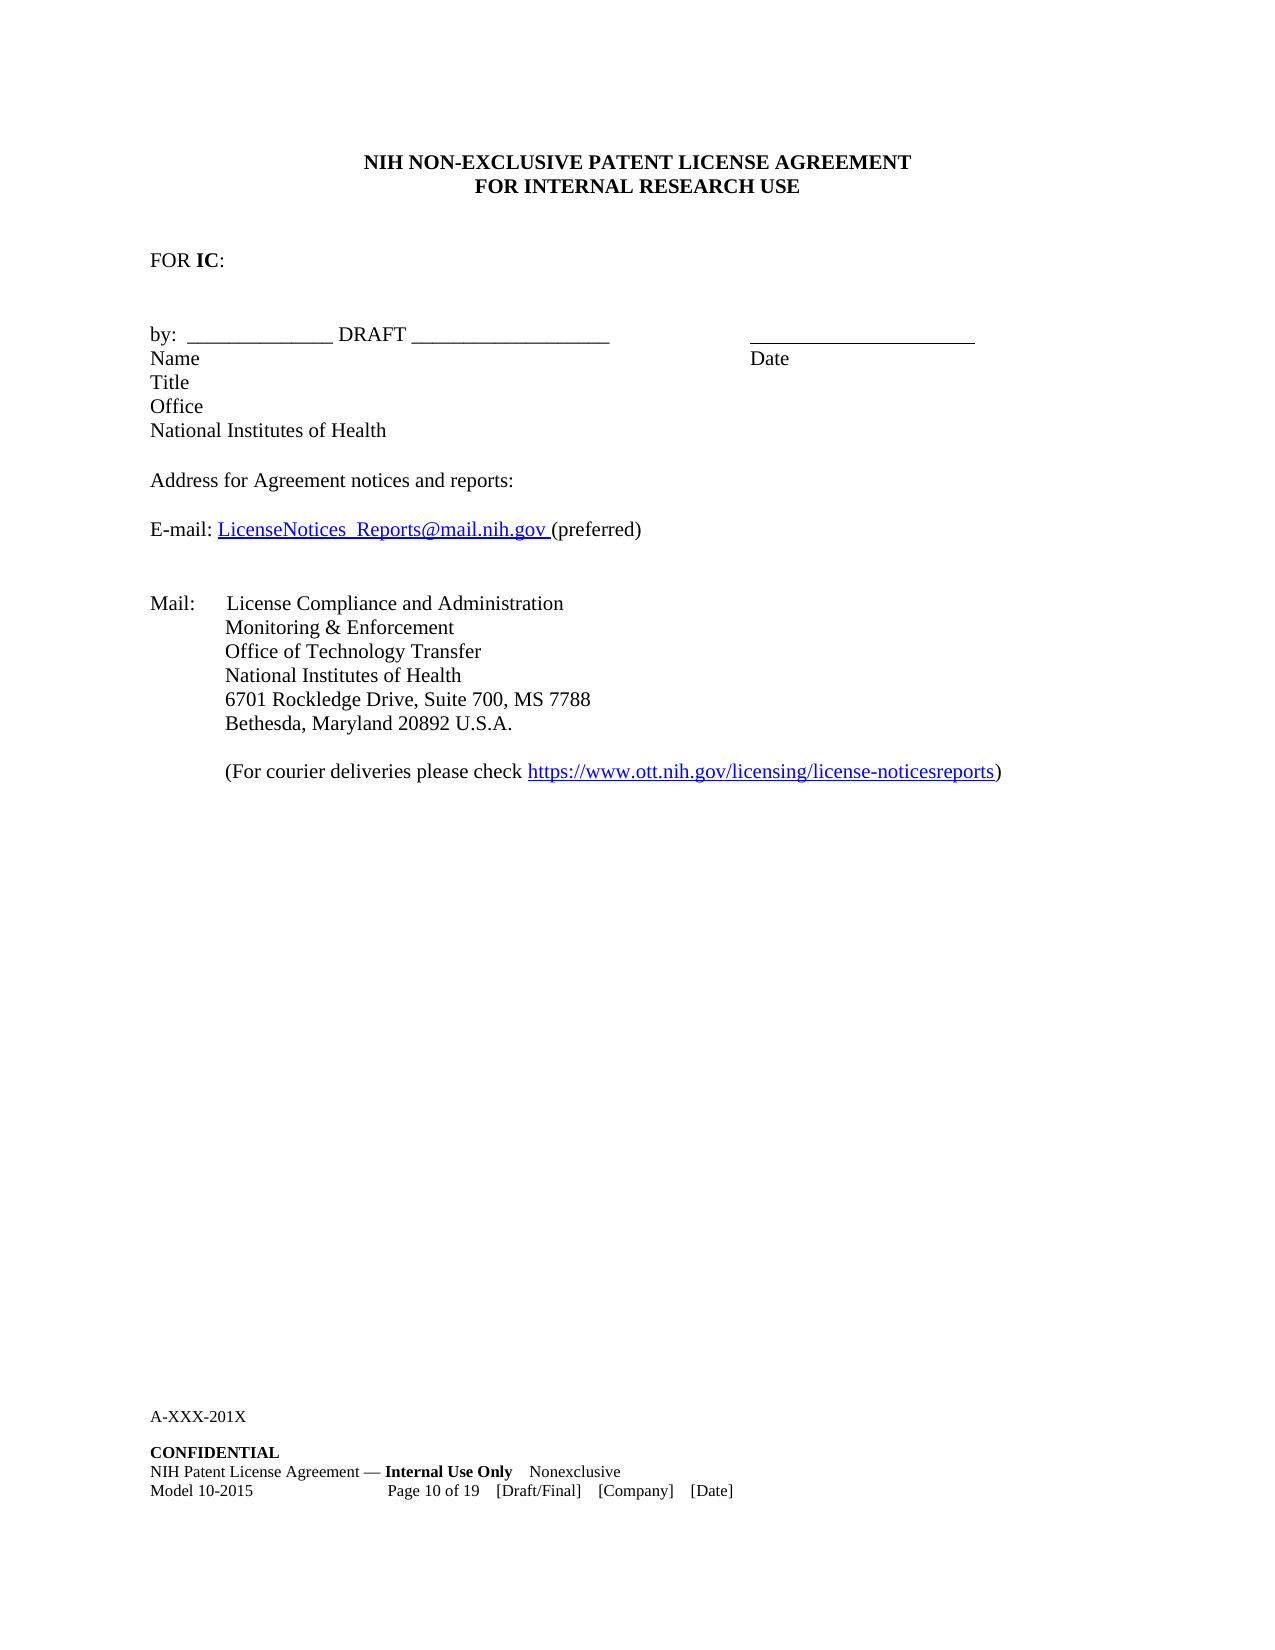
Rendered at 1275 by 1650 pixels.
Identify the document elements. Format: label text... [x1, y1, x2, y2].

text Title [150, 370, 1125, 394]
text Office of Technology Transfer [150, 639, 1125, 663]
text 6701 Rockledge Drive, Suite 700, MS 7788 [150, 687, 1125, 711]
text by: ______________ DRAFT ___________________ [150, 322, 1125, 346]
text Address for Agreement notices and reports: [150, 467, 1125, 492]
text (For courier deliveries please check https://www.ott.nih.gov/licensing/license-noticesreports) [150, 759, 1125, 783]
text Bethesda, Maryland 20892 U.S.A. [150, 711, 1125, 735]
text NIH NON-EXCLUSIVE PATENT LICENSE AGREEMENT [150, 150, 1125, 174]
text Name Date [150, 346, 1125, 370]
text National Institutes of Health [150, 663, 1125, 687]
text FOR INTERNAL RESEARCH USE [150, 174, 1125, 198]
text National Institutes of Health [150, 418, 1125, 442]
text E-mail: LicenseNotices_Reports@mail.nih.gov (preferred) [150, 517, 1125, 541]
text Monitoring & Enforcement [150, 615, 1125, 639]
text Office [150, 394, 1125, 418]
text Mail: License Compliance and Administration [150, 591, 1125, 615]
text FOR IC: [150, 248, 1125, 272]
